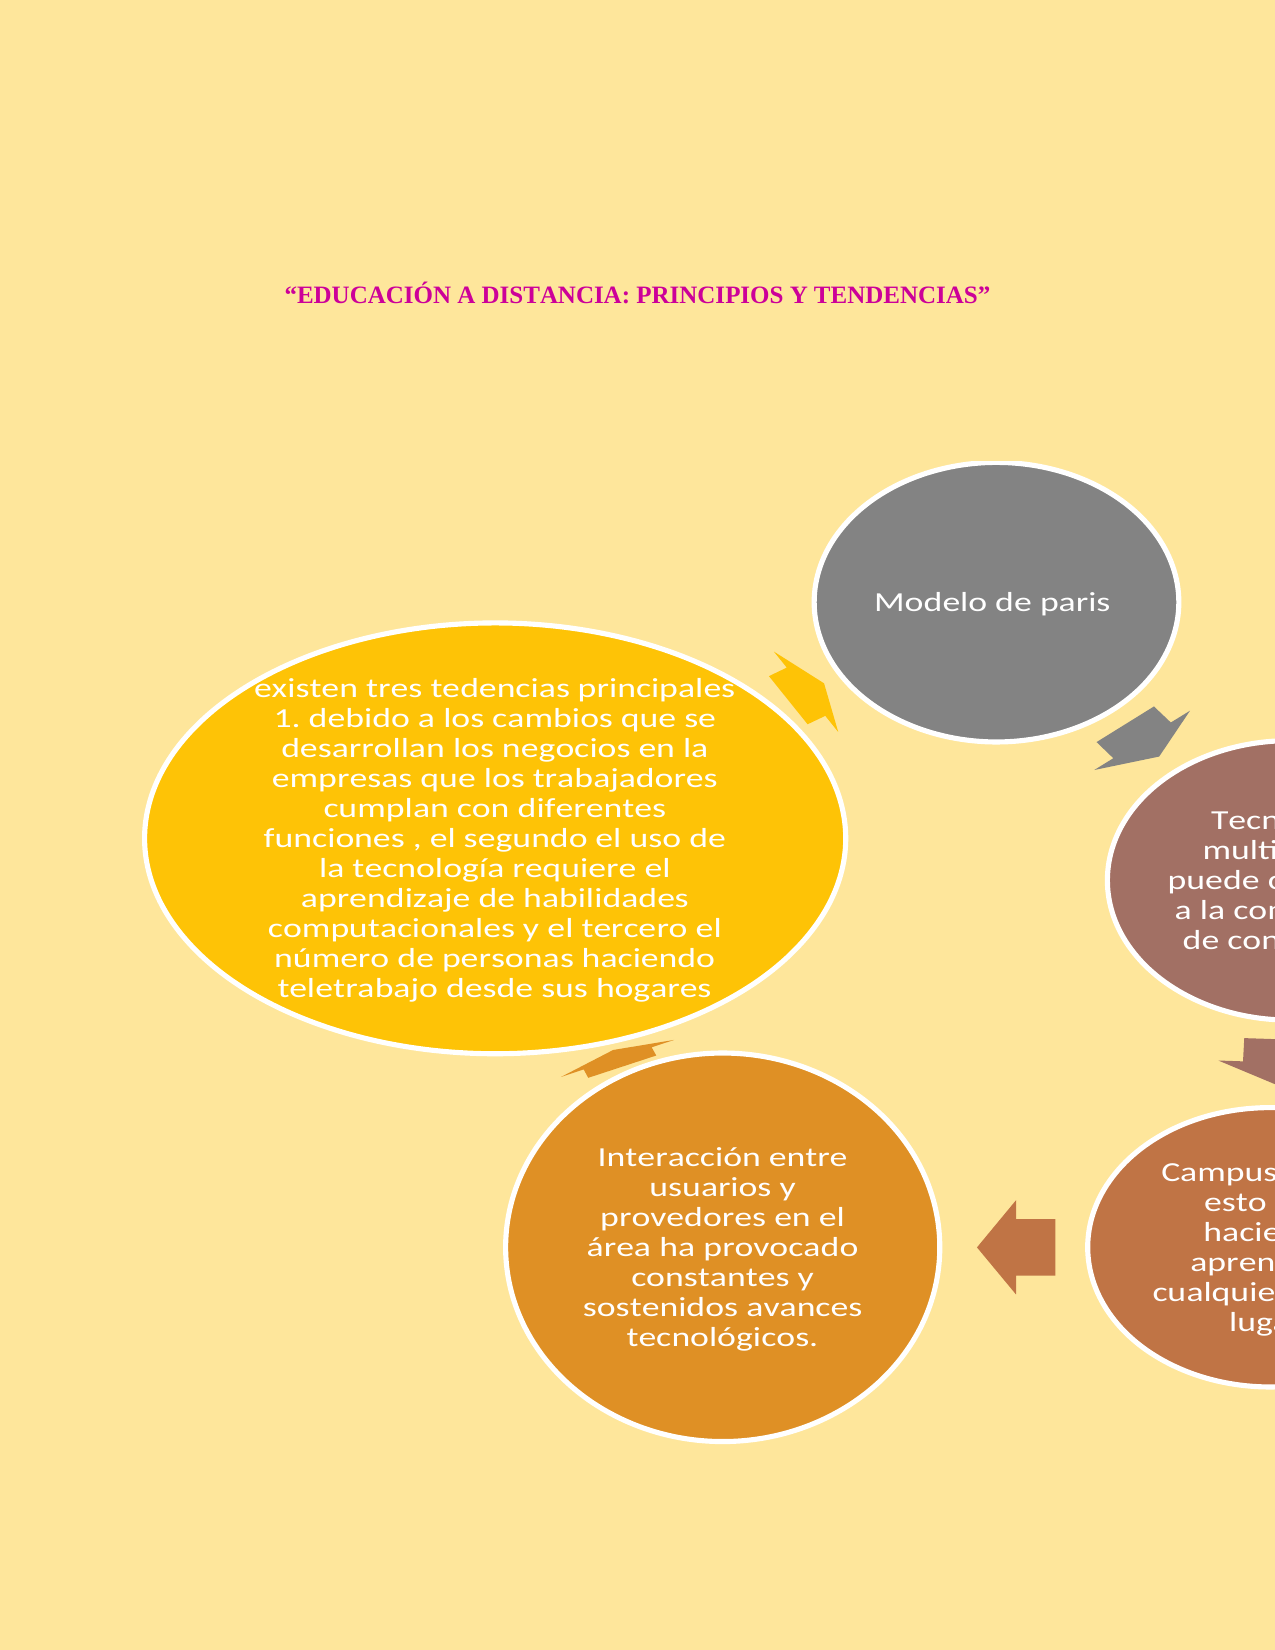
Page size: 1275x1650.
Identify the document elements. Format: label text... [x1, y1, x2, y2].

text “EDUCACIÓN A DISTANCIA: PRINCIPIOS Y TENDENCIAS” [177, 281, 1098, 309]
